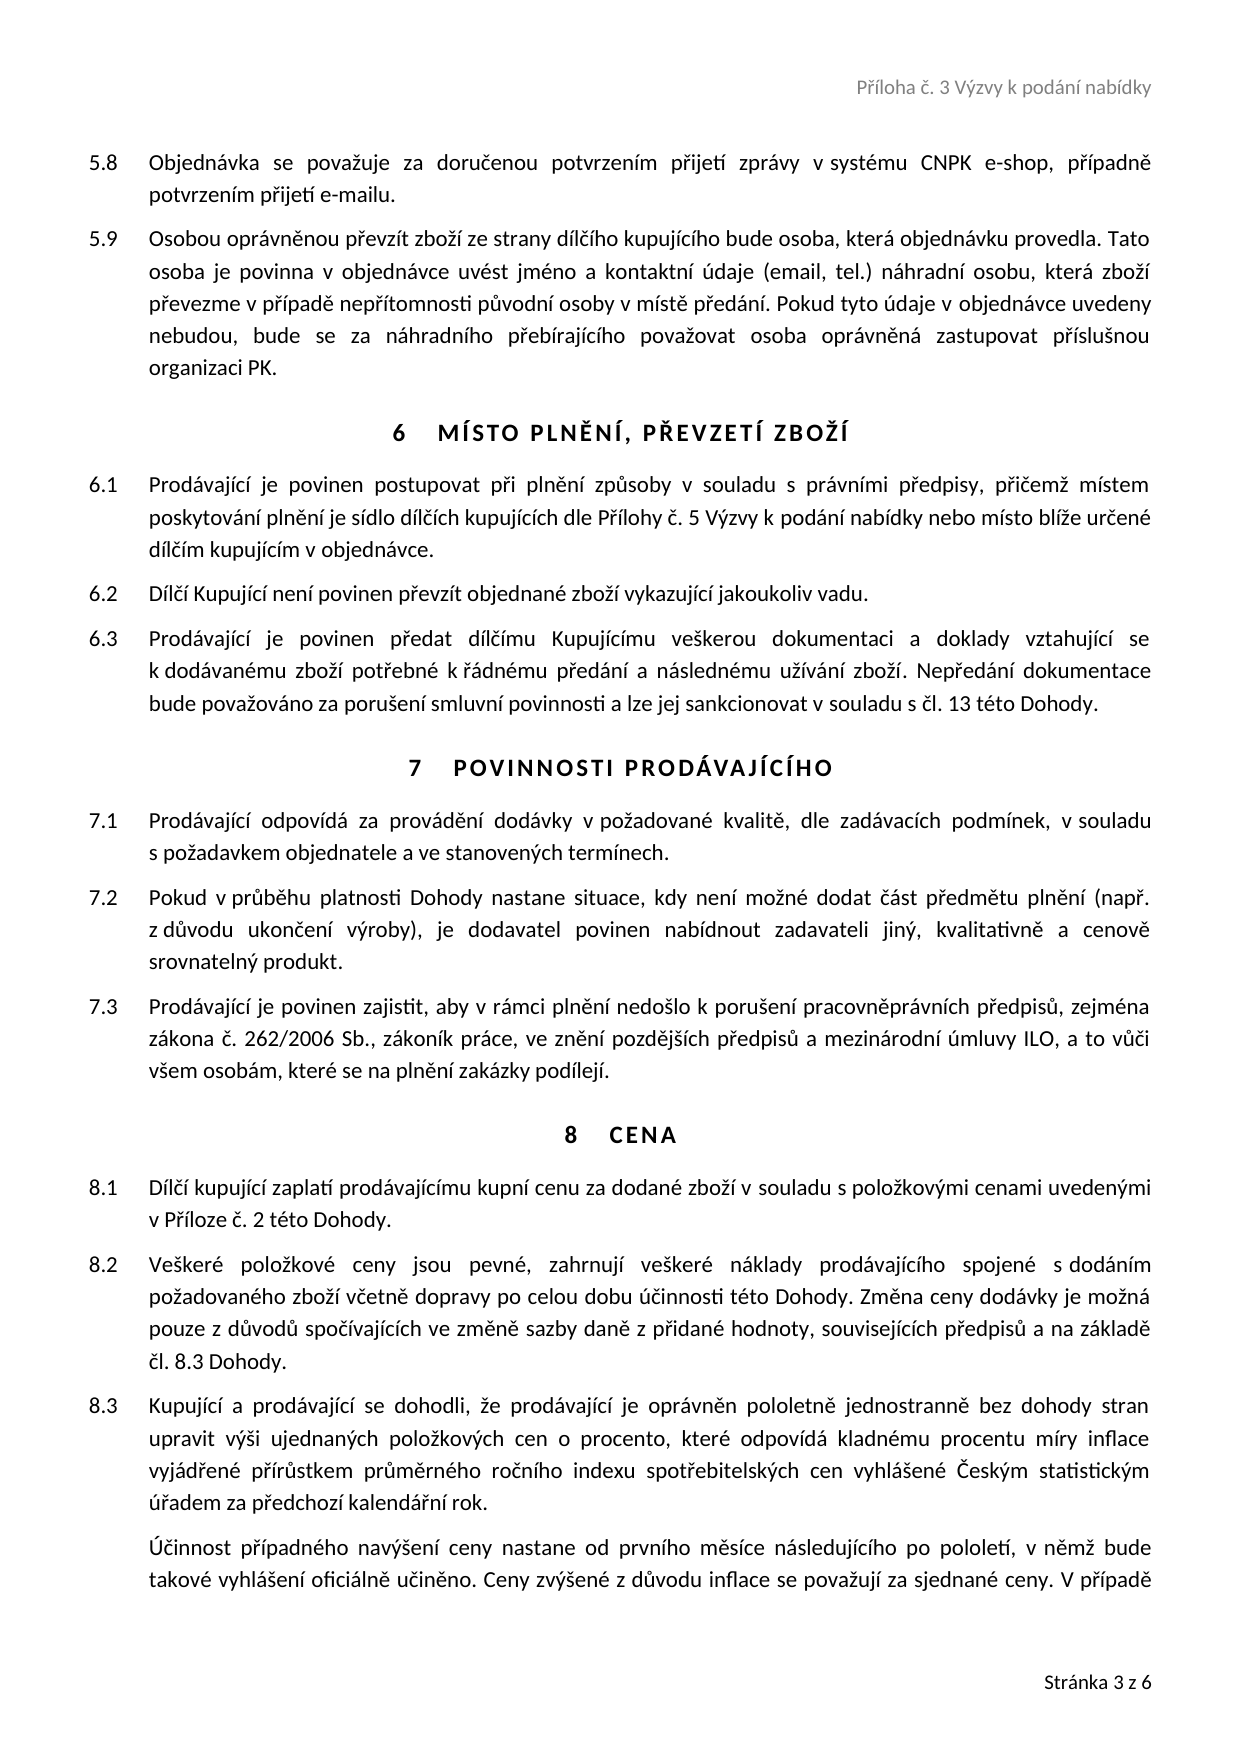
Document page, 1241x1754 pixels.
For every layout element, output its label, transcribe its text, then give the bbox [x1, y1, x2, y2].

subtitle Objednávka se považuje za doručenou potvrzením přijetí zprávy v systému CNPK e-shop, případně potvrzením přijetí e-mailu. [89, 148, 1152, 208]
subtitle Veškeré položkové ceny jsou pevné, zahrnují veškeré náklady prodávajícího spojené s dodáním požadovaného zboží včetně dopravy po celou dobu účinnosti této Dohody. Změna ceny dodávky je možná pouze z důvodů spočívajících ve změně sazby daně z přidané hodnoty, souvisejících předpisů a na základě čl. 8.3 Dohody. [89, 1250, 1152, 1375]
subtitle Prodávající je povinen zajistit, aby v rámci plnění nedošlo k porušení pracovněprávních předpisů, zejména zákona č. 262/2006 Sb., zákoník práce, ve znění pozdějších předpisů a mezinárodní úmluvy ILO, a to vůči všem osobám, které se na plnění zakázky podílejí. [89, 992, 1152, 1084]
subtitle Dílčí Kupující není povinen převzít objednané zboží vykazující jakoukoliv vadu. [89, 579, 1152, 608]
subtitle Pokud v průběhu platnosti Dohody nastane situace, kdy není možné dodat část předmětu plnění (např. z důvodu ukončení výroby), je dodavatel povinen nabídnout zadavateli jiný, kvalitativně a cenově srovnatelný produkt. [89, 883, 1152, 975]
subtitle Prodávající je povinen předat dílčímu Kupujícímu veškerou dokumentaci a doklady vztahující se k dodávanému zboží potřebné k řádnému předání a následnému užívání zboží. Nepředání dokumentace bude považováno za porušení smluvní povinnosti a lze jej sankcionovat v souladu s čl. 13 této Dohody. [89, 624, 1152, 717]
subtitle MÍSTO PLNĚNÍ, PŘEVZETÍ ZBOŽÍ [89, 417, 1152, 447]
subtitle Prodávající je povinen postupovat při plnění způsoby v souladu s právními předpisy, přičemž místem poskytování plnění je sídlo dílčích kupujících dle Přílohy č. 5 Výzvy k podání nabídky nebo místo blíže určené dílčím kupujícím v objednávce. [89, 471, 1152, 563]
subtitle Osobou oprávněnou převzít zboží ze strany dílčího kupujícího bude osoba, která objednávku provedla. Tato osoba je povinna v objednávce uvést jméno a kontaktní údaje (email, tel.) náhradní osobu, která zboží převezme v případě nepřítomnosti původní osoby v místě předání. Pokud tyto údaje v objednávce uvedeny nebudou, bude se za náhradního přebírajícího považovat osoba oprávněná zastupovat příslušnou organizaci PK. [89, 224, 1152, 381]
subtitle Prodávající odpovídá za provádění dodávky v požadované kvalitě, dle zadávacích podmínek, v souladu s požadavkem objednatele a ve stanovených termínech. [89, 806, 1152, 866]
subtitle POVINNOSTI PRODÁVAJÍCÍHO [89, 752, 1152, 783]
subtitle Kupující a prodávající se dohodli, že prodávající je oprávněn pololetně jednostranně bez dohody stran upravit výši ujednaných položkových cen o procento, které odpovídá kladnému procentu míry inflace vyjádřené přírůstkem průměrného ročního indexu spotřebitelských cen vyhlášené Českým statistickým úřadem za předchozí kalendářní rok. [89, 1391, 1152, 1516]
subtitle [149, 1533, 1152, 1593]
subtitle Dílčí kupující zaplatí prodávajícímu kupní cenu za dodané zboží v souladu s položkovými cenami uvedenými v Příloze č. 2 této Dohody. [89, 1173, 1152, 1233]
subtitle CENA [89, 1119, 1152, 1150]
